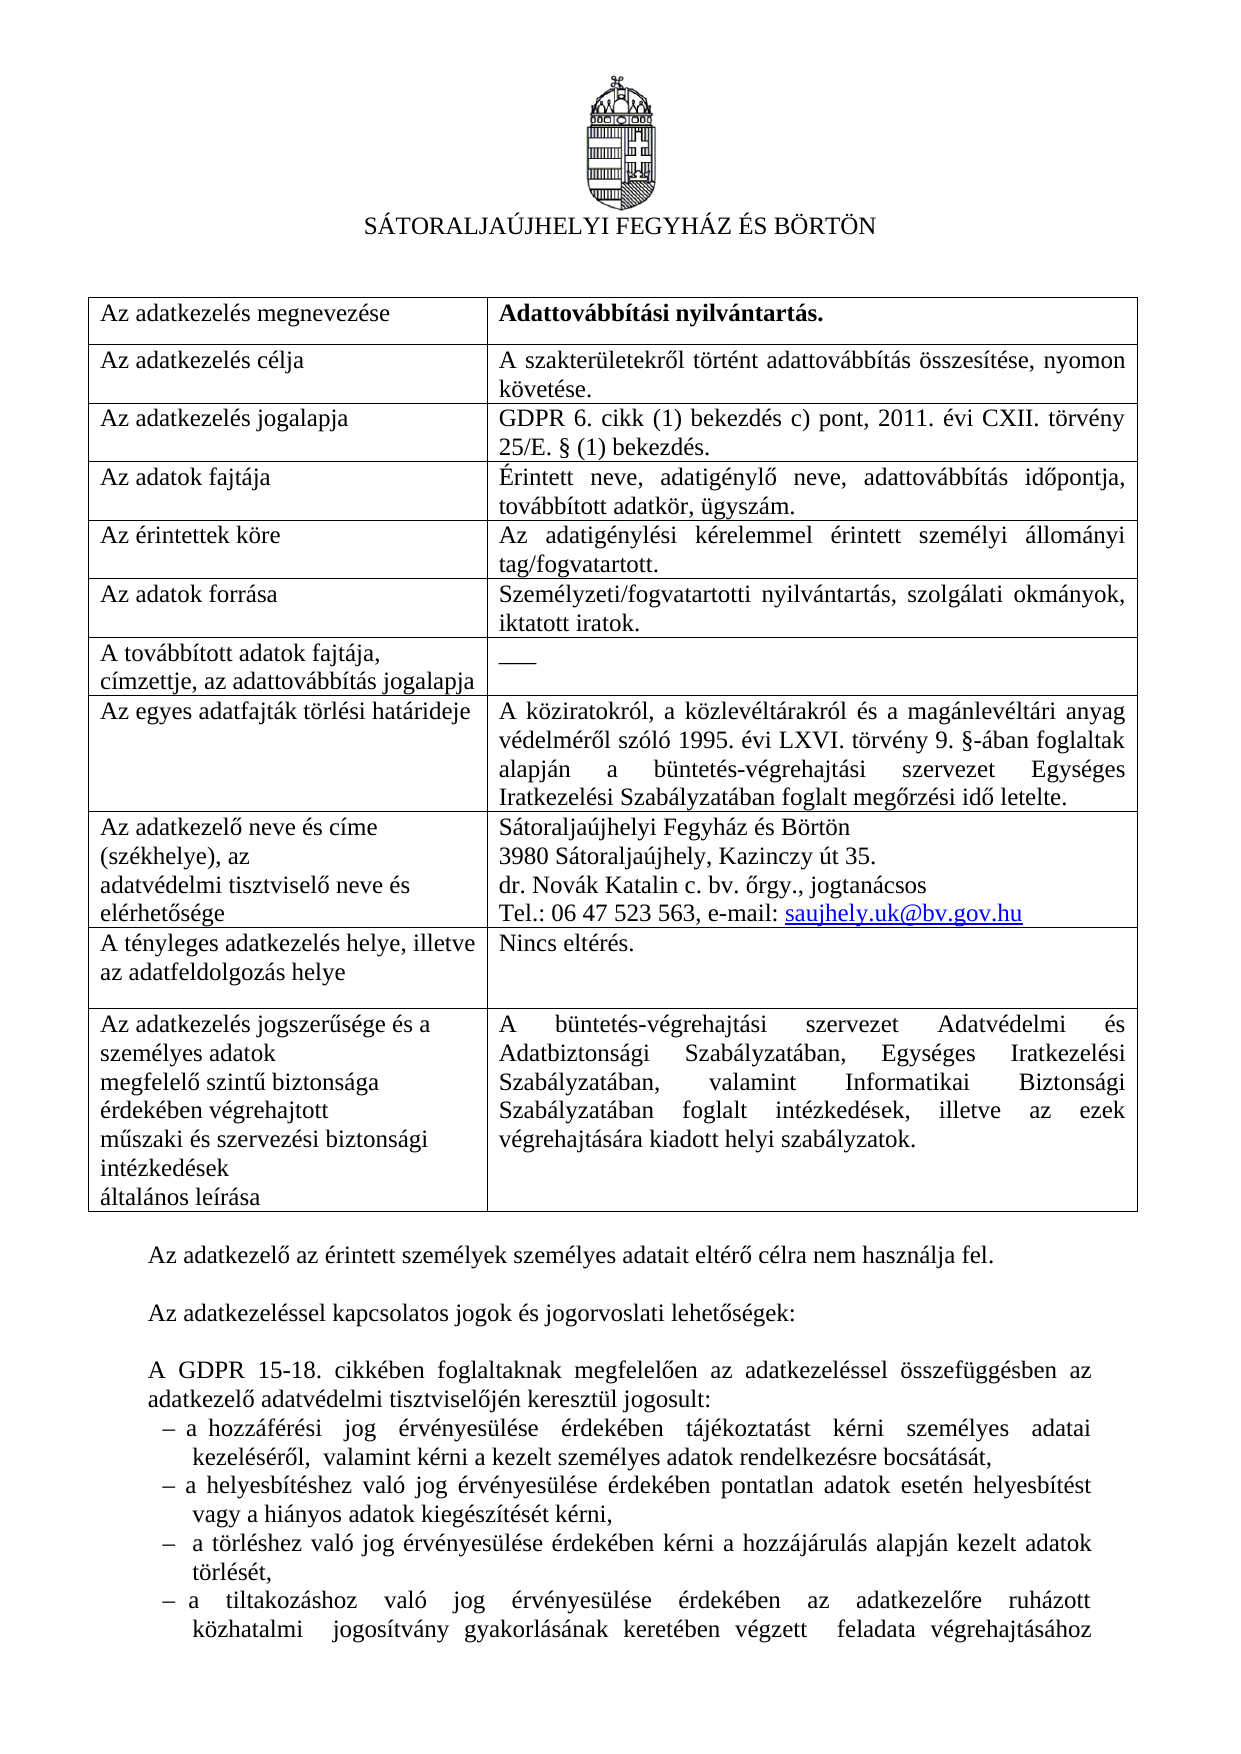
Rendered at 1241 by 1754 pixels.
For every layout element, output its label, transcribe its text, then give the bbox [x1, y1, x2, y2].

text – a törléshez való jog érvényesülése érdekében kérni a hozzájárulás alapján kezelt adatok törlését, [162, 1528, 1092, 1585]
table_cell Az adatok forrása [89, 579, 487, 637]
table_cell Az egyes adatfajták törlési határideje [89, 696, 487, 811]
text Az adatkezeléssel kapcsolatos jogok és jogorvoslati lehetőségek: [148, 1298, 1092, 1327]
table_cell Az adatkezelés jogszerűsége és a személyes adatok megfelelő szintű biztonsága érdekében végrehajtott műszaki és szervezési biztonsági intézkedések általános leírása [89, 1009, 487, 1211]
table_cell Az érintettek köre [89, 521, 487, 578]
table_header Az adatkezelés megnevezése [89, 298, 487, 344]
table_cell A büntetés-végrehajtási szervezet Adatvédelmi és Adatbiztonsági Szabályzatában, Egységes Iratkezelési Szabályzatában, valamint Informatikai Biztonsági Szabályzatában foglalt intézkedések, illetve az ezek végrehajtására kiadott helyi szabályzatok. [488, 1009, 1137, 1211]
text – a hozzáférési jog érvényesülése érdekében tájékoztatást kérni személyes adatai kezeléséről, valamint kérni a kezelt személyes adatok rendelkezésre bocsátását, [162, 1413, 1092, 1470]
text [162, 1585, 1092, 1643]
table_cell Az adatkezelő neve és címe (székhelye), az adatvédelmi tisztviselő neve és elérhetősége [89, 812, 487, 927]
table_header Adattovábbítási nyilvántartás. [488, 298, 1137, 344]
picture [582, 73, 658, 212]
table_cell Az adatkezelés jogalapja [89, 404, 487, 461]
table_cell Személyzeti/fogvatartotti nyilvántartás, szolgálati okmányok, iktatott iratok. [488, 579, 1137, 637]
table_cell ___ [488, 638, 1137, 695]
table_cell Az adatigénylési kérelemmel érintett személyi állományi tag/fogvatartott. [488, 521, 1137, 578]
text Az adatkezelő az érintett személyek személyes adatait eltérő célra nem használja fel. [148, 1240, 1092, 1269]
text – a helyesbítéshez való jog érvényesülése érdekében pontatlan adatok esetén helyesbítést vagy a hiányos adatok kiegészítését kérni, [162, 1470, 1092, 1528]
text A GDPR 15-18. cikkében foglaltaknak megfelelően az adatkezeléssel összefüggésben az adatkezelő adatvédelmi tisztviselőjén keresztül jogosult: [148, 1355, 1092, 1413]
table_cell Az adatkezelés célja [89, 345, 487, 402]
table_cell A köziratokról, a közlevéltárakról és a magánlevéltári anyag védelméről szóló 1995. évi LXVI. törvény 9. §-ában foglaltak alapján a büntetés-végrehajtási szervezet Egységes Iratkezelési Szabályzatában foglalt megőrzési idő letelte. [488, 696, 1137, 811]
table_cell Nincs eltérés. [488, 928, 1137, 1008]
table_cell Az adatok fajtája [89, 462, 487, 519]
table_cell A továbbított adatok fajtája, címzettje, az adattovábbítás jogalapja [89, 638, 487, 695]
table_cell A szakterületekről történt adattovábbítás összesítése, nyomon követése. [488, 345, 1137, 402]
table_cell Sátoraljaújhelyi Fegyház és Börtön 3980 Sátoraljaújhely, Kazinczy út 35. dr. Novák Katalin c. bv. őrgy., jogtanácsos Tel.: 06 47 523 563, e-mail: saujhely.uk@bv.gov.hu [488, 812, 1137, 927]
table_cell A tényleges adatkezelés helye, illetve az adatfeldolgozás helye [89, 928, 487, 1008]
table_cell GDPR 6. cikk (1) bekezdés c) pont, 2011. évi CXII. törvény 25/E. § (1) bekezdés. [488, 404, 1137, 461]
table_cell Érintett neve, adatigénylő neve, adattovábbítás időpontja, továbbított adatkör, ügyszám. [488, 462, 1137, 519]
